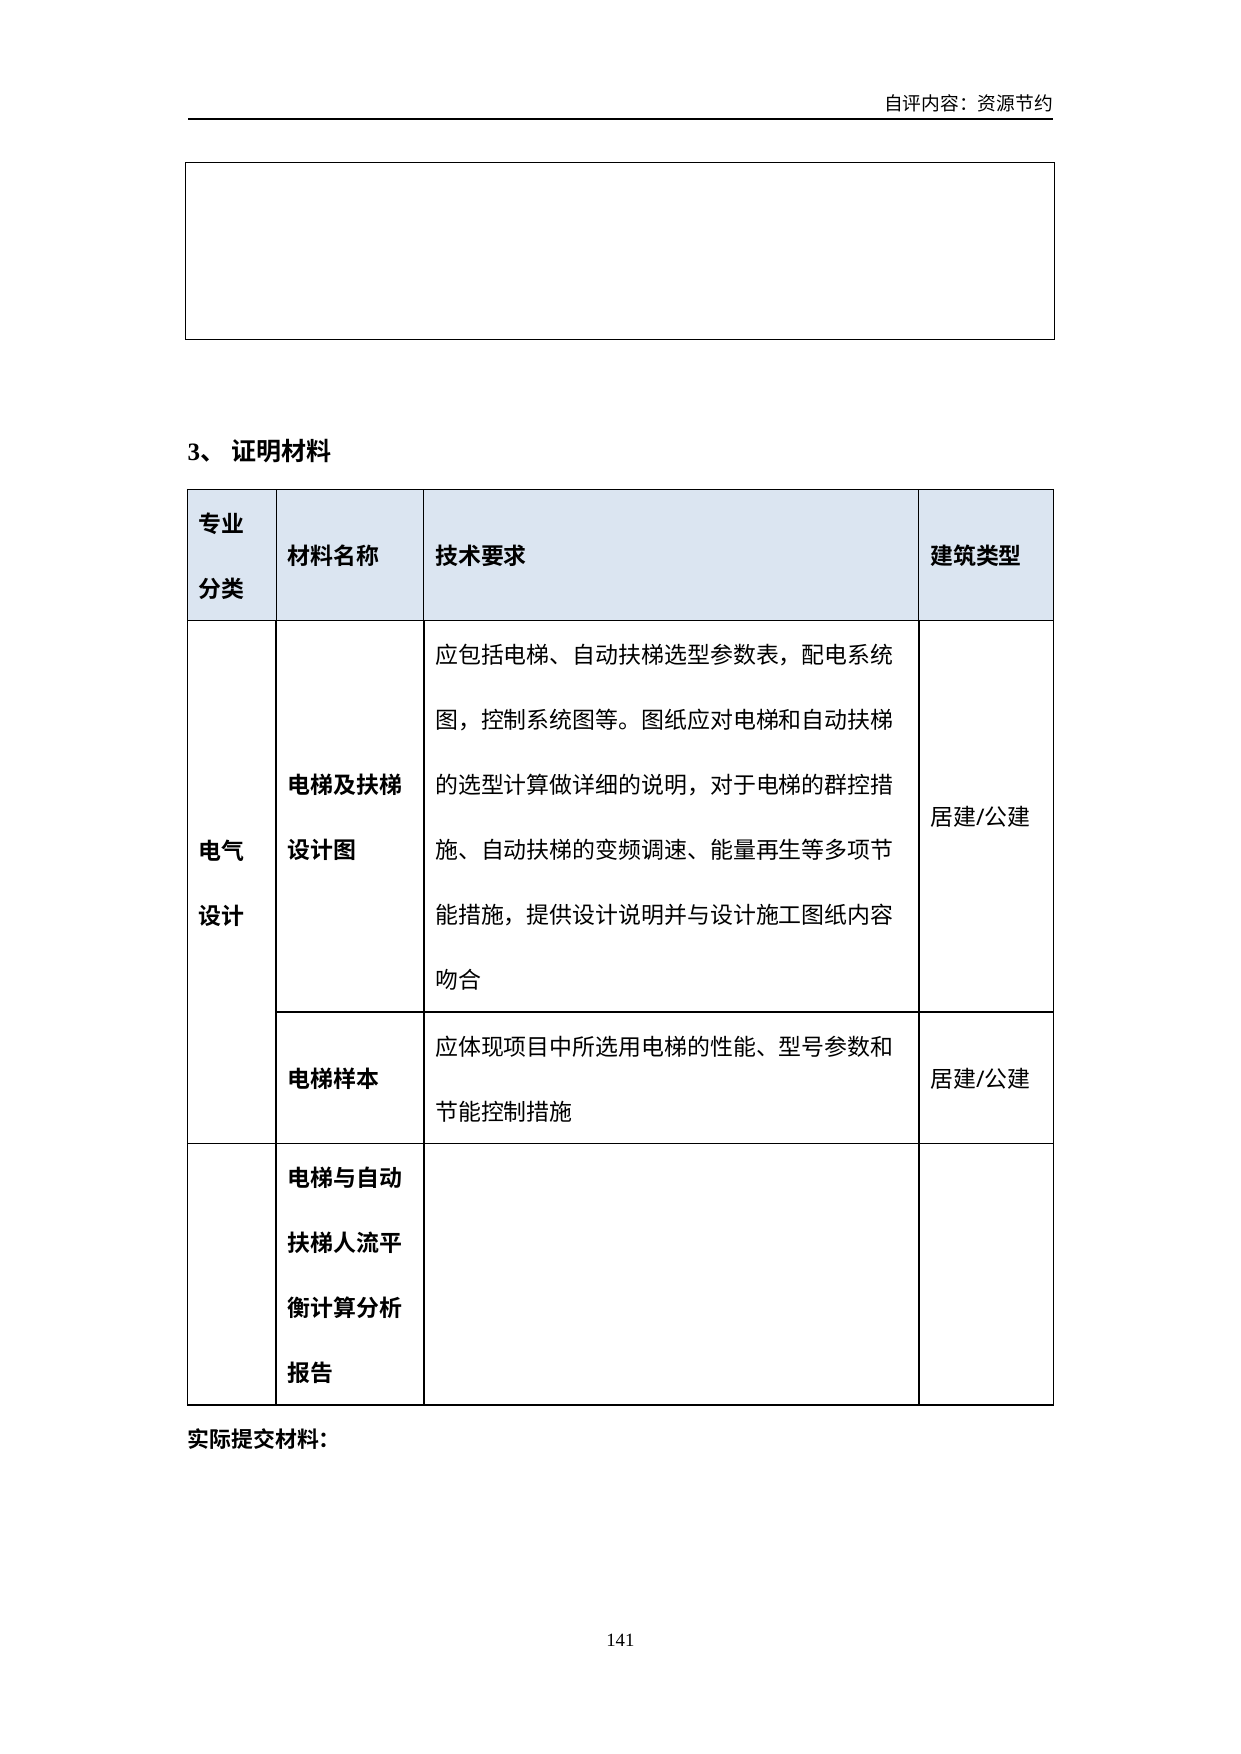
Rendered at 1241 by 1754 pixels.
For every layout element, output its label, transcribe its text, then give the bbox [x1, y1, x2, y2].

text 实际提交材料： [187, 1422, 1053, 1454]
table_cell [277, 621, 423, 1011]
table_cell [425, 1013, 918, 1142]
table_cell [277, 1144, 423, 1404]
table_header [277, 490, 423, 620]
list 证明材料 [187, 417, 1053, 482]
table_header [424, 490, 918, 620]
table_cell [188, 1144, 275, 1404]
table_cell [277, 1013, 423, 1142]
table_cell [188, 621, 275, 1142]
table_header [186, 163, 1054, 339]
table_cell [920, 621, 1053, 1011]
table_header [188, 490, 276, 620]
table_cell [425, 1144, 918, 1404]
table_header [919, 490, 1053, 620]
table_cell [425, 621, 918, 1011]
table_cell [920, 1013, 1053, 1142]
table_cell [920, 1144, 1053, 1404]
